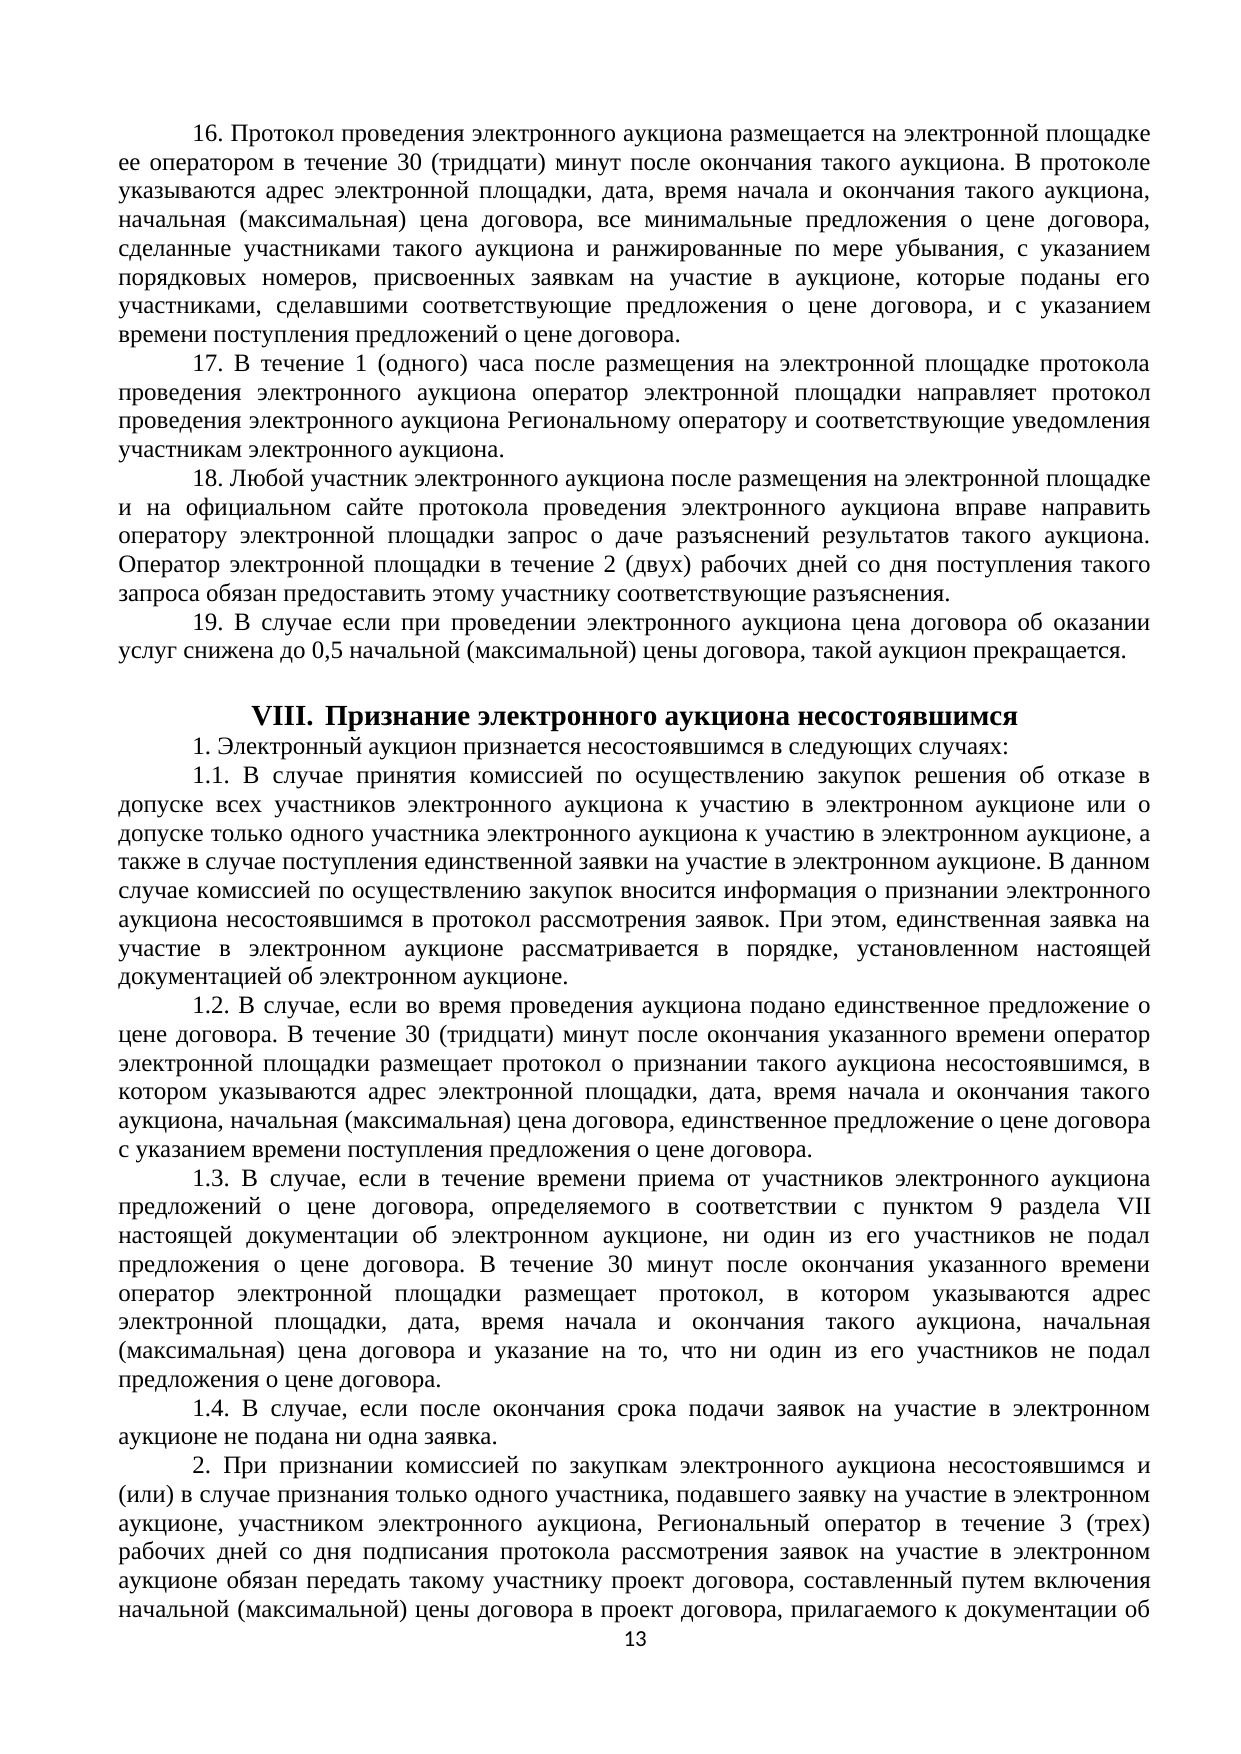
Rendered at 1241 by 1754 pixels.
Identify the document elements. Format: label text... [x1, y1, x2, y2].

list 16. Протокол проведения электронного аукциона размещается на электронной площадке ее оператором в течение 30 (тридцати) минут после окончания такого аукциона. В протоколе указываются адрес электронной площадки, дата, время начала и окончания такого аукциона, начальная (максимальная) цена договора, все минимальные предложения о цене договора, сделанные участниками такого аукциона и ранжированные по мере убывания, с указанием порядковых номеров, присвоенных заявкам на участие в аукционе, которые поданы его участниками, сделавшими соответствующие предложения о цене договора, и с указанием времени поступления предложений о цене договора. [118, 118, 1152, 348]
list 1.1. В случае принятия комиссией по осуществлению закупок решения об отказе в допуске всех участников электронного аукциона к участию в электронном аукционе или о допуске только одного участника электронного аукциона к участию в электронном аукционе, а также в случае поступления единственной заявки на участие в электронном аукционе. В данном случае комиссией по осуществлению закупок вносится информация о признании электронного аукциона несостоявшимся в протокол рассмотрения заявок. При этом, единственная заявка на участие в электронном аукционе рассматривается в порядке, установленном настоящей документацией об электронном аукционе. [118, 760, 1152, 990]
list 1.3. В случае, если в течение времени приема от участников электронного аукциона предложений о цене договора, определяемого в соответствии с пунктом 9 раздела VII настоящей документации об электронном аукционе, ни один из его участников не подал предложения о цене договора. В течение 30 минут после окончания указанного времени оператор электронной площадки размещает протокол, в котором указываются адрес электронной площадки, дата, время начала и окончания такого аукциона, начальная (максимальная) цена договора и указание на то, что ни один из его участников не подал предложения о цене договора. [118, 1163, 1152, 1393]
list 17. В течение 1 (одного) часа после размещения на электронной площадке протокола проведения электронного аукциона оператор электронной площадки направляет протокол проведения электронного аукциона Региональному оператору и соответствующие уведомления участникам электронного аукциона. [118, 348, 1152, 463]
list 1. Электронный аукцион признается несостоявшимся в следующих случаях: [118, 731, 1152, 760]
list 18. Любой участник электронного аукциона после размещения на электронной площадке и на официальном сайте протокола проведения электронного аукциона вправе направить оператору электронной площадки запрос о даче разъяснений результатов такого аукциона. Оператор электронной площадки в течение 2 (двух) рабочих дней со дня поступления такого запроса обязан предоставить этому участнику соответствующие разъяснения. [118, 463, 1152, 607]
list Признание электронного аукциона несостоявшимся [118, 698, 1152, 731]
list 1.2. В случае, если во время проведения аукциона подано единственное предложение о цене договора. В течение 30 (тридцати) минут после окончания указанного времени оператор электронной площадки размещает протокол о признании такого аукциона несостоявшимся, в котором указываются адрес электронной площадки, дата, время начала и окончания такого аукциона, начальная (максимальная) цена договора, единственное предложение о цене договора с указанием времени поступления предложения о цене договора. [118, 990, 1152, 1163]
list 19. В случае если при проведении электронного аукциона цена договора об оказании услуг снижена до 0,5 начальной (максимальной) цены договора, такой аукцион прекращается. [118, 607, 1152, 664]
list 1.4. В случае, если после окончания срока подачи заявок на участие в электронном аукционе не подана ни одна заявка. [118, 1393, 1152, 1450]
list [118, 1450, 1152, 1623]
